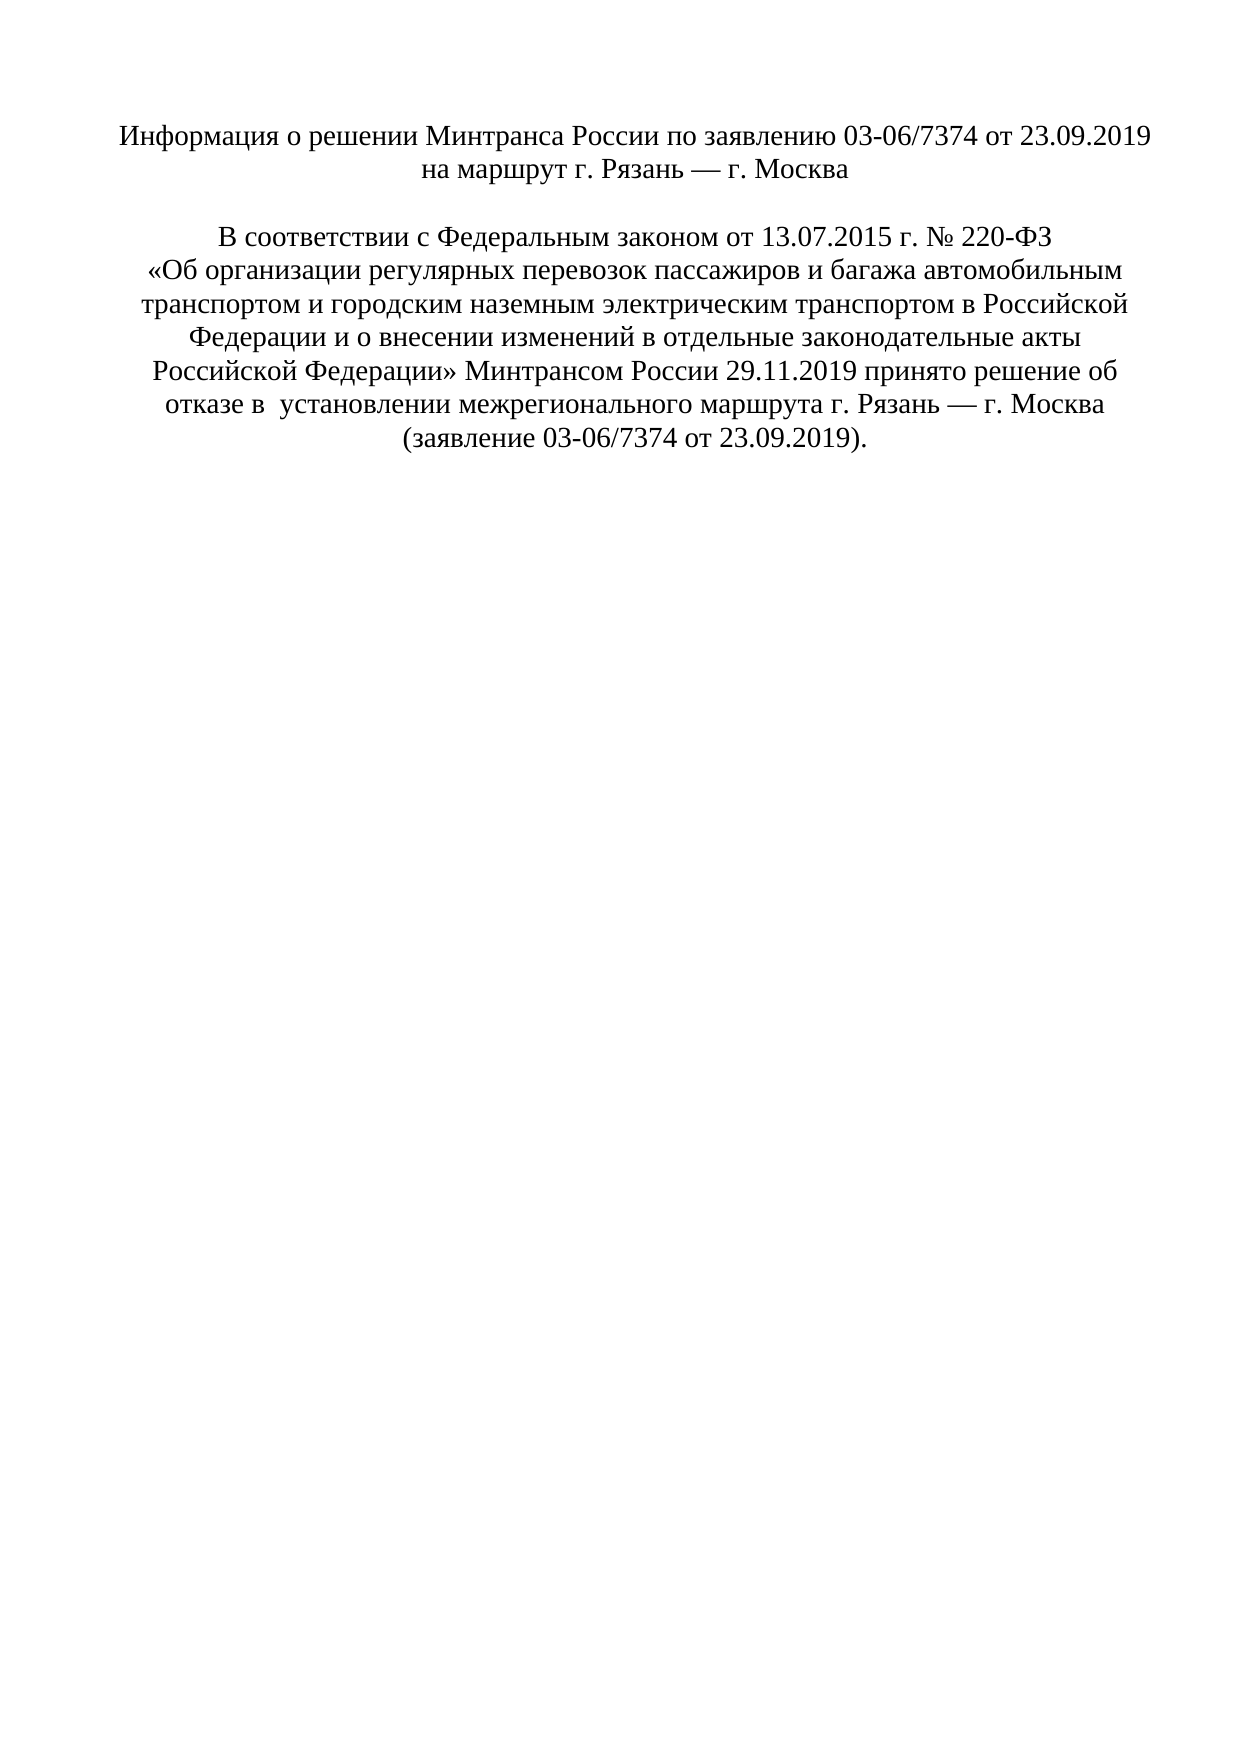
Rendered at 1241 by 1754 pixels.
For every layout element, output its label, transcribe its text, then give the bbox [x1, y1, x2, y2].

text Информация о решении Минтранса России по заявлению 03-06/7374 от 23.09.2019 на маршрут г. Рязань — г. Москва [118, 118, 1152, 185]
text В соответствии с Федеральным законом от 13.07.2015 г. № 220-ФЗ «Об организации регулярных перевозок пассажиров и багажа автомобильным транспортом и городским наземным электрическим транспортом в Российской Федерации и о внесении изменений в отдельные законодательные акты Российской Федерации» Минтрансом России 29.11.2019 принято решение об отказе в установлении межрегионального маршрута г. Рязань — г. Москва (заявление 03-06/7374 от 23.09.2019). [118, 219, 1152, 453]
